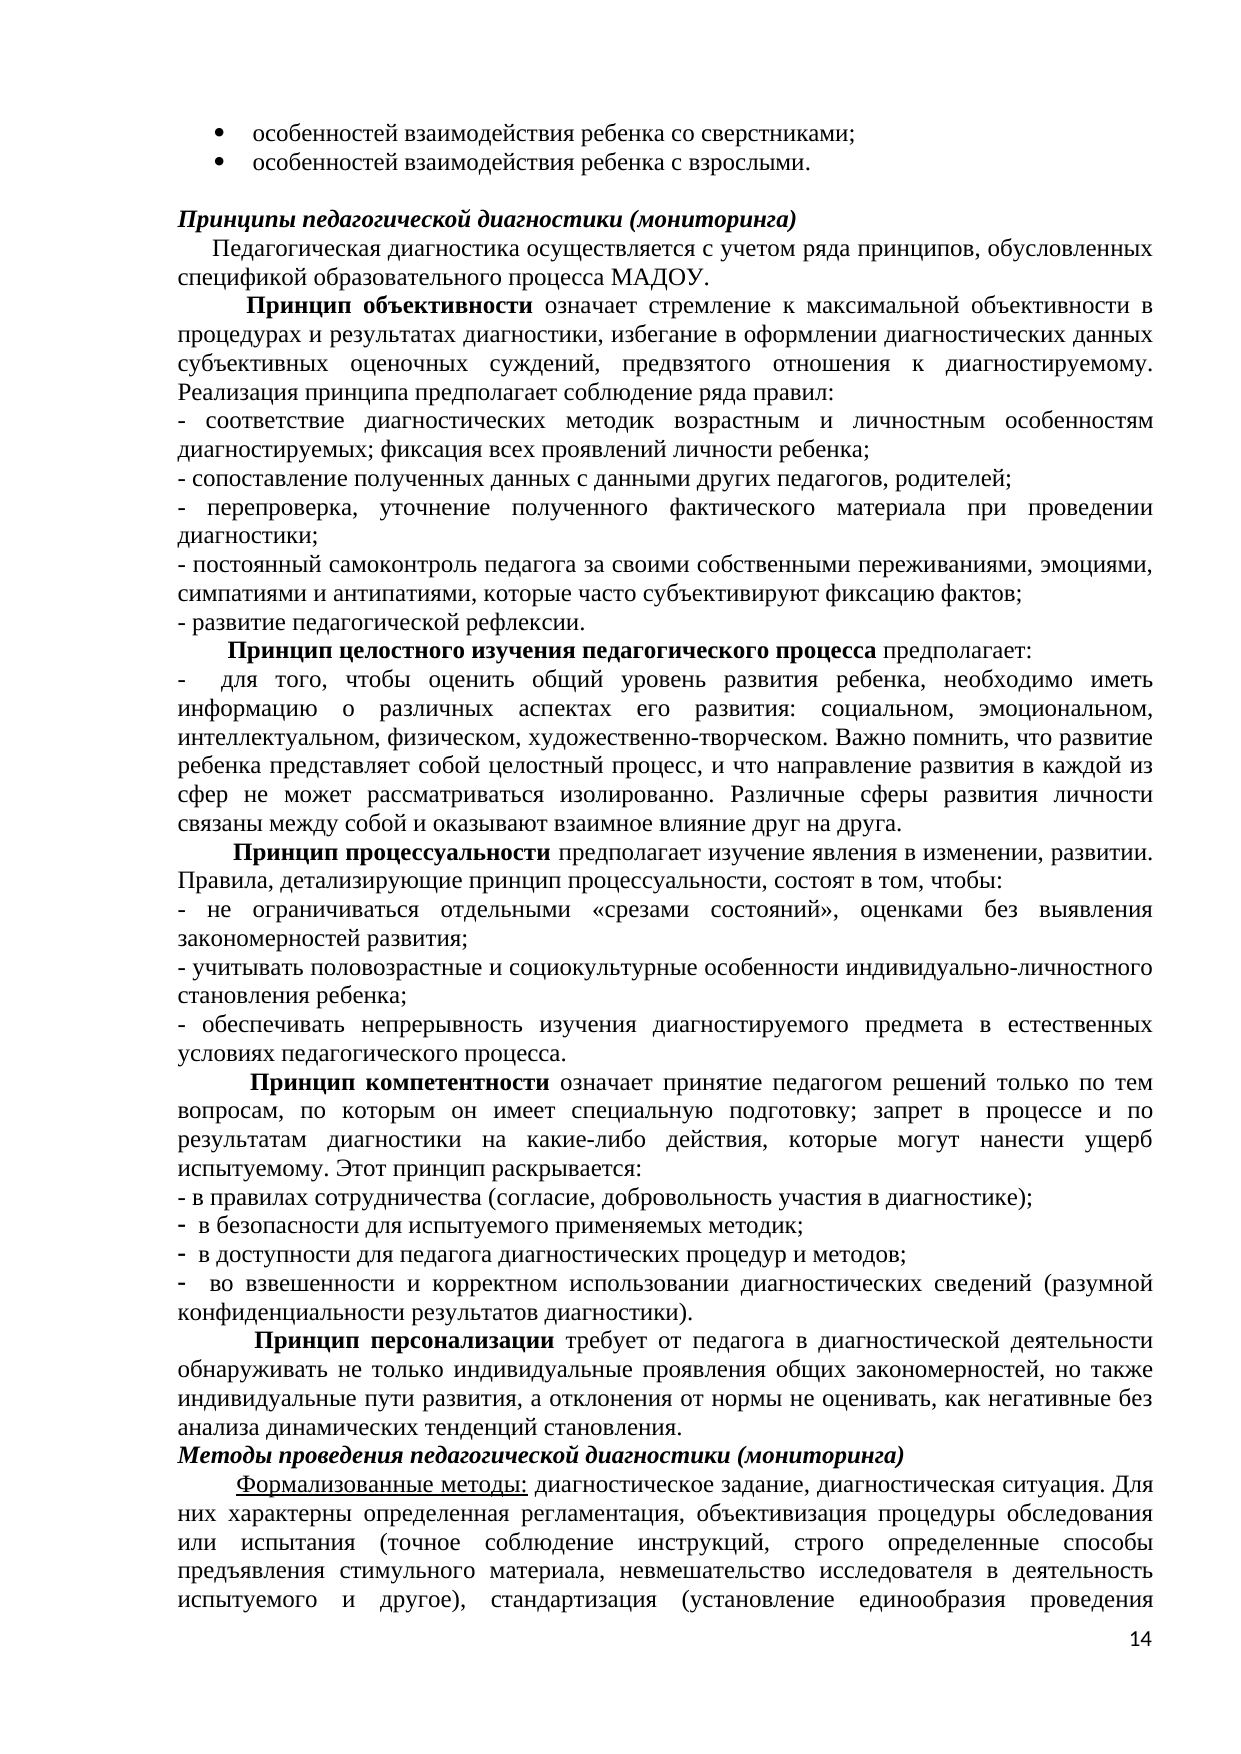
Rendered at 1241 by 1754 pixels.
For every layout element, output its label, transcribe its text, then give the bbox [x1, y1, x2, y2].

text - в правилах сотрудничества (согласие, добровольность участия в диагностике); [177, 1182, 1154, 1211]
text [177, 1469, 1154, 1613]
text - постоянный самоконтроль педагога за своими собственными переживаниями, эмоциями, симпатиями и антипатиями, которые часто субъективируют фиксацию фактов; [177, 549, 1154, 607]
text Принцип компетентности означает принятие педагогом решений только по тем вопросам, по которым он имеет специальную подготовку; запрет в процессе и по результатам диагностики на какие-либо действия, которые могут нанести ущерб испытуемому. Этот принцип раскрывается: [177, 1067, 1154, 1182]
text - обеспечивать непрерывность изучения диагностируемого предмета в естественных условиях педагогического процесса. [177, 1009, 1154, 1067]
text - перепроверка, уточнение полученного фактического материала при проведении диагностики; [177, 492, 1154, 549]
text Методы проведения педагогической диагностики (мониторинга) [177, 1441, 1113, 1469]
text Принцип целостного изучения педагогического процесса предполагает: [177, 636, 1154, 664]
text в доступности для педагога диагностических процедур и методов; [177, 1239, 1154, 1268]
text Педагогическая диагностика осуществляется с учетом ряда принципов, обусловленных спецификой образовательного процесса МАДОУ. [177, 233, 1154, 291]
text во взвешенности и корректном использовании диагностических сведений (разумной конфиденциальности результатов диагностики). [177, 1268, 1154, 1326]
text - сопоставление полученных данных с данными других педагогов, родителей; [177, 463, 1154, 492]
text Принцип объективности означает стремление к максимальной объективности в процедурах и результатах диагностики, избегание в оформлении диагностических данных субъективных оценочных суждений, предвзятого отношения к диагностируемому. Реализация принципа предполагает соблюдение ряда правил: [177, 291, 1154, 406]
text - для того, чтобы оценить общий уровень развития ребенка, необходимо иметь информацию о различных аспектах его развития: социальном, эмоциональном, интеллектуальном, физическом, художественно-творческом. Важно помнить, что развитие ребенка представляет собой целостный процесс, и что направление развития в каждой из сфер не может рассматриваться изолированно. Различные сферы развития личности связаны между собой и оказывают взаимное влияние друг на друга. [177, 664, 1154, 837]
list особенностей взаимодействия ребенка со сверстниками; [215, 118, 1113, 147]
text - соответствие диагностических методик возрастным и личностным особенностям диагностируемых; фиксация всех проявлений личности ребенка; [177, 406, 1154, 463]
list особенностей взаимодействия ребенка с взрослыми. [215, 147, 1113, 176]
text Принципы педагогической диагностики (мониторинга) [177, 204, 1113, 233]
text - не ограничиваться отдельными «срезами состояний», оценками без выявления закономерностей развития; [177, 894, 1154, 952]
text Принцип персонализации требует от педагога в диагностической деятельности обнаруживать не только индивидуальные проявления общих закономерностей, но также индивидуальные пути развития, а отклонения от нормы не оценивать, как негативные без анализа динамических тенденций становления. [177, 1326, 1154, 1441]
text - развитие педагогической рефлексии. [177, 607, 1154, 636]
text Принцип процессуальности предполагает изучение явления в изменении, развитии. Правила, детализирующие принцип процессуальности, состоят в том, чтобы: [177, 837, 1154, 894]
text в безопасности для испытуемого применяемых методик; [177, 1211, 1154, 1239]
text - учитывать половозрастные и социокультурные особенности индивидуально-личностного становления ребенка; [177, 952, 1154, 1009]
